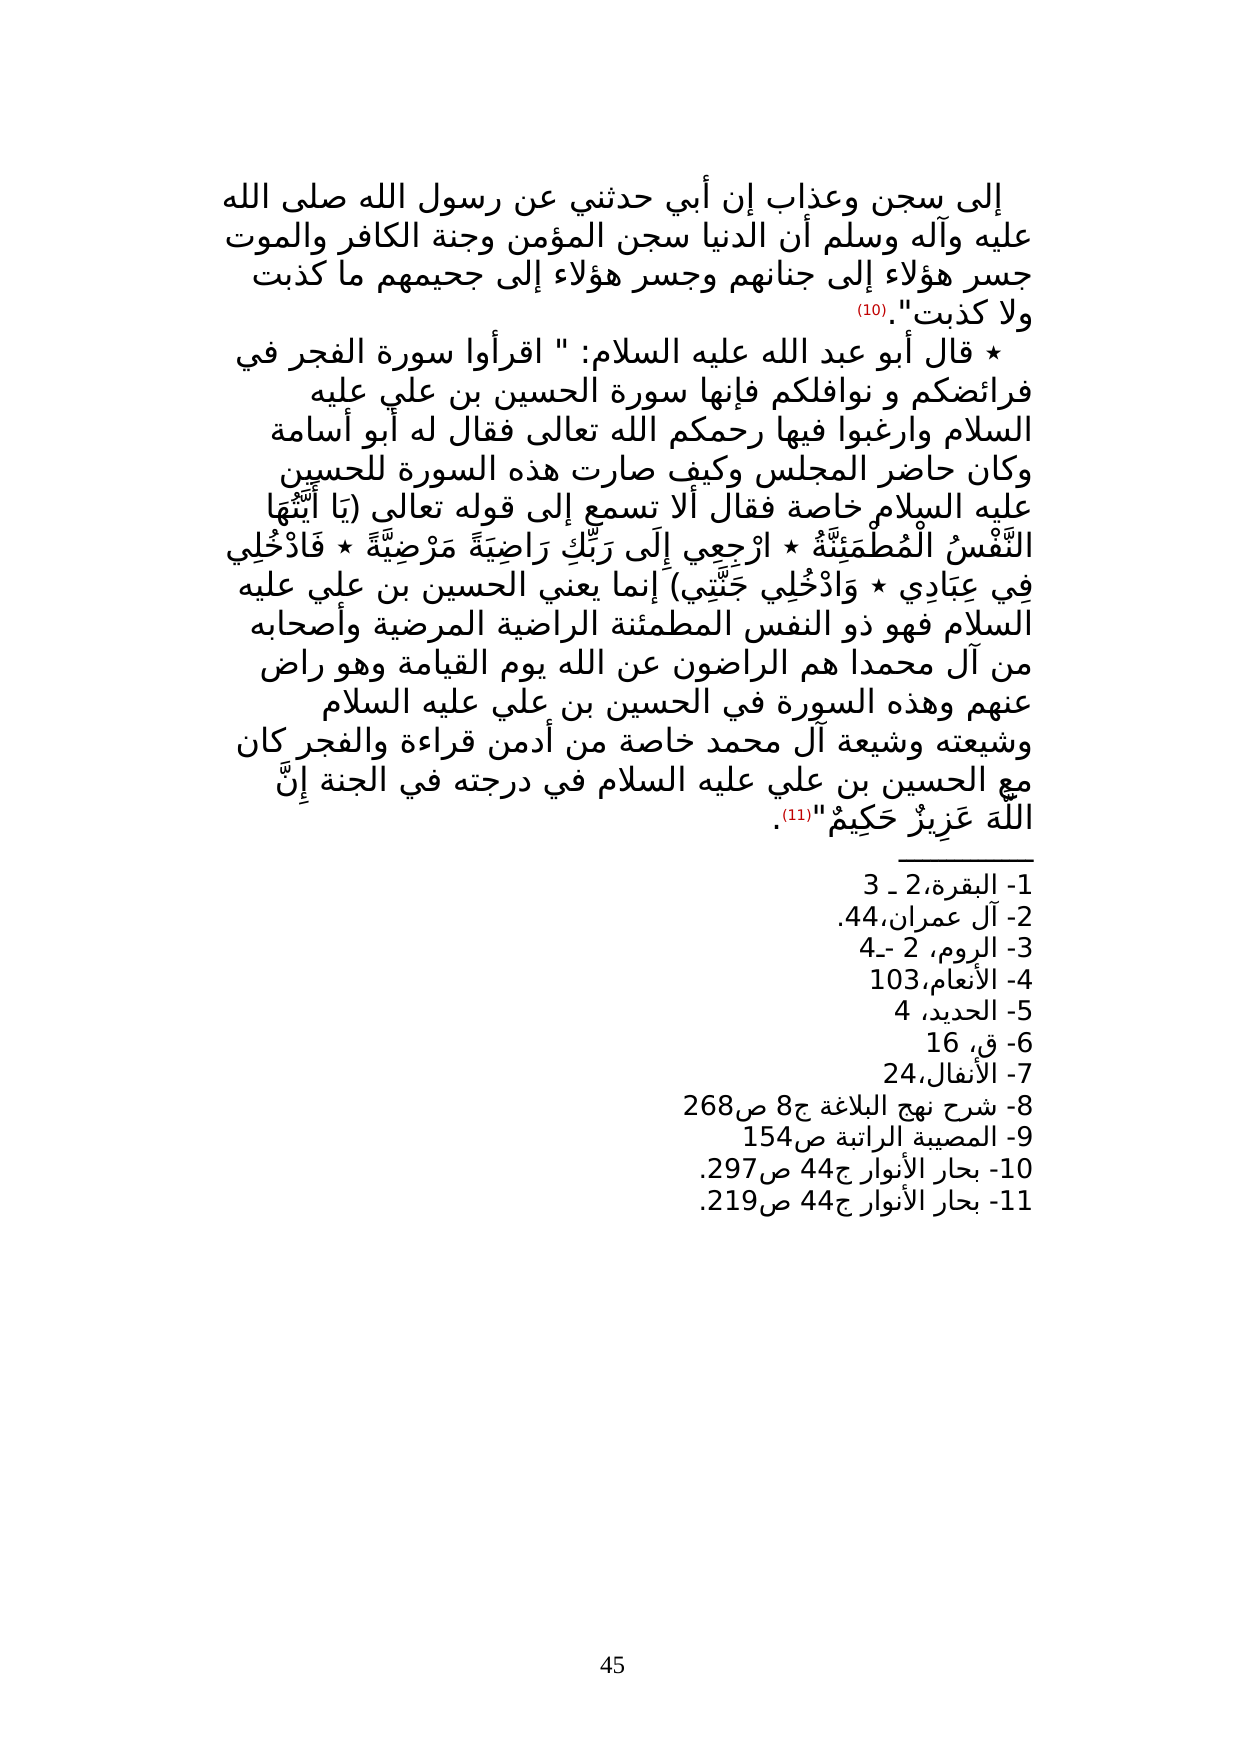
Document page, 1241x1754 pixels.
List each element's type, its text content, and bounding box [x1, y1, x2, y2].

text 2- آل عمران،44. [222, 901, 1033, 932]
text 6- ق، 16 [222, 1027, 1033, 1059]
text 11- بحار الأنوار ج44 ص219. [222, 1185, 1033, 1216]
text 9- المصيبة الراتبة ص154 [222, 1122, 1033, 1153]
text 8- شرح نهج البلاغة ج8 ص268 [222, 1090, 1033, 1122]
text 7- الأنفال،24 [222, 1059, 1033, 1090]
text ـــــــــــــــــ [222, 838, 1033, 869]
text 10- بحار الأنوار ج44 ص297. [222, 1153, 1033, 1185]
text 3- الروم، 2 -ـ4 [222, 932, 1033, 964]
text 5- الحديد، 4 [222, 996, 1033, 1027]
text ٭ قال أبو عبد الله عليه السلام: " اقرأوا سورة الفجر في فرائضكم و نوافلكم فإنها سورة الحسين بن علي عليه السلام وارغبوا فيها رحمكم الله تعالى فقال له أبو أسامة وكان حاضر المجلس وكيف صارت هذه السورة للحسين عليه السلام خاصة فقال ألا تسمع إلى قوله تعالى ﴿يَا أَيَّتُهَا النَّفْسُ الْمُطْمَئِنَّةُ ٭ ارْجِعِي إِلَى رَبِّكِ رَاضِيَةً مَرْضِيَّةً ٭ فَادْخُلِي فِي عِبَادِي ٭ وَادْخُلِي جَنَّتِي﴾ إنما يعني الحسين بن علي عليه السلام فهو ذو النفس المطمئنة الراضية المرضية وأصحابه من آل محمدا هم الراضون عن الله يوم القيامة وهو راض عنهم وهذه السورة في الحسين بن علي عليه السلام وشيعته وشيعة آل محمد خاصة من أدمن قراءة والفجر كان مع الحسين بن علي عليه السلام في درجته في الجنة إِنَّ اللَّهَ عَزِيزٌ حَكِيمٌ"(11). [222, 333, 1033, 838]
text 4- الأنعام،103 [222, 964, 1033, 996]
text 1- البقرة،2 ـ 3 [222, 869, 1033, 901]
text إلى سجن وعذاب إن أبي حدثني عن رسول الله صلى الله عليه وآله وسلم أن الدنيا سجن المؤمن وجنة الكافر والموت جسر هؤلاء إلى جنانهم وجسر هؤلاء إلى جحيمهم ما كذبت ولا كذبت".(10) [222, 177, 1033, 333]
